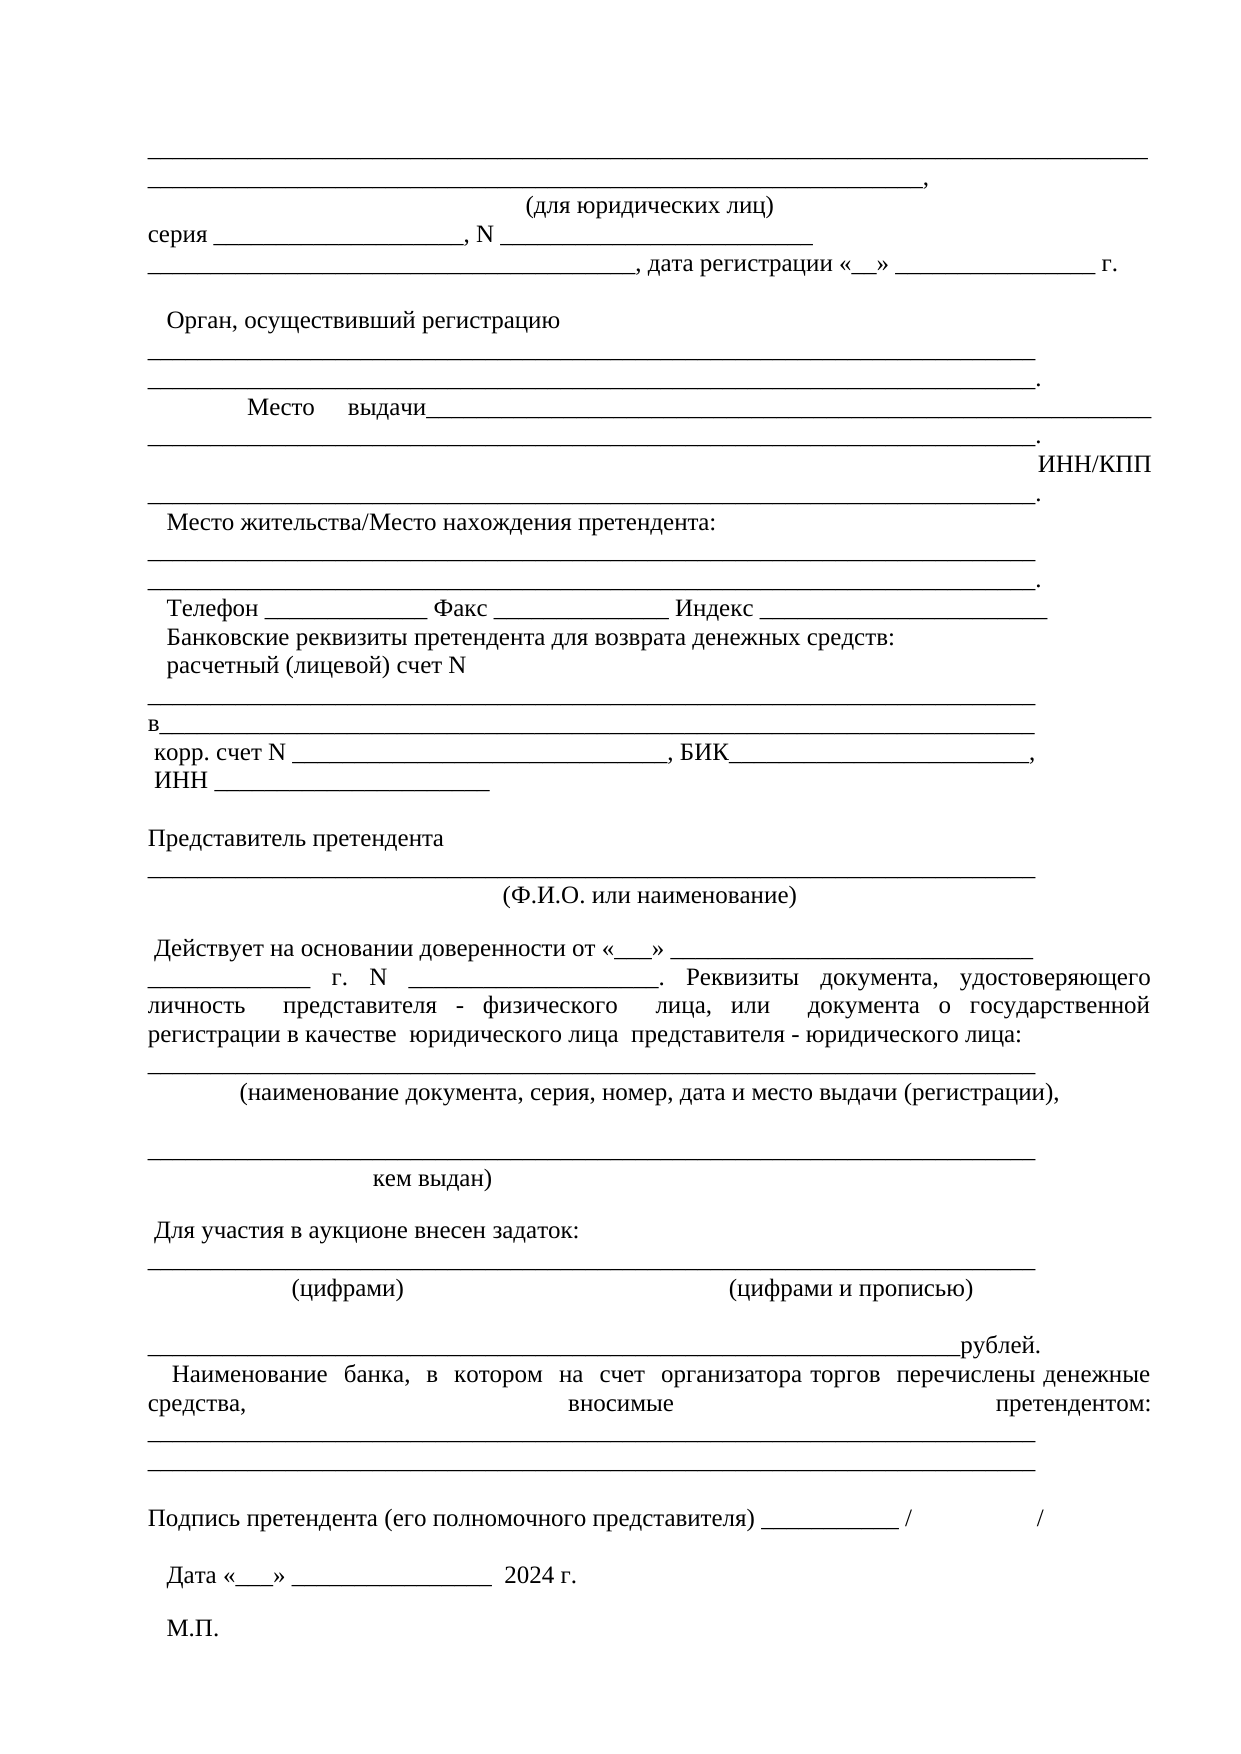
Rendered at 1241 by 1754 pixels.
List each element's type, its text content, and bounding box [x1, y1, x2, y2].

text _______________________________________________________________________ [148, 1244, 1152, 1273]
text Банковские реквизиты претендента для возврата денежных средств: [148, 622, 1152, 650]
text Наименование банка, в котором на счет организатора торгов перечислены денежные средства, вносимые претендентом: _______________________________________________________________________ [148, 1359, 1152, 1445]
text Для участия в аукционе внесен задаток: [148, 1215, 1152, 1244]
text расчетный (лицевой) счет N _______________________________________________________________________ в______________________________________________________________________ [148, 650, 1152, 737]
text (цифрами) (цифрами и прописью) [148, 1273, 1152, 1301]
text ИНН/КПП _______________________________________________________________________. [148, 449, 1152, 507]
text корр. счет N ______________________________, БИК________________________, [148, 737, 1152, 765]
text _______________________________________________________________________ [148, 1134, 1152, 1163]
text ИНН ______________________ [148, 765, 1152, 794]
text М.П. [148, 1613, 1152, 1641]
text _________________________________________________________________рублей. [148, 1330, 1152, 1359]
text Дата «___» ________________ 2024 г. [148, 1560, 1152, 1589]
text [148, 1445, 1152, 1474]
text ______________________________________________________________________________________________________________________________________________, [148, 133, 1152, 190]
text Место выдачи__________________________________________________________ _______________________________________________________________________. [148, 392, 1152, 449]
text (наименование документа, серия, номер, дата и место выдачи (регистрации), [148, 1077, 1152, 1105]
text Телефон _____________ Факс ______________ Индекс _______________________ [148, 593, 1152, 622]
text Действует на основании доверенности от «___» _____________________________ [148, 933, 1152, 962]
text Подпись претендента (его полномочного представителя) ___________ / / [148, 1503, 1152, 1531]
text Представитель претендента _______________________________________________________________________ [148, 823, 1152, 880]
text _______________________________________________________________________. [148, 363, 1152, 392]
text Место жительства/Место нахождения претендента: _______________________________________________________________________ [148, 507, 1152, 564]
text _______________________________________________________________________ [148, 1048, 1152, 1077]
text (Ф.И.О. или наименование) [148, 880, 1152, 909]
text _____________ г. N ____________________. Реквизиты документа, удостоверяющего личность представителя - физического лица, или документа о государственной регистрации в качестве юридического лица представителя - юридического лица: [148, 962, 1152, 1048]
text Орган, осуществивший регистрацию _______________________________________________________________________ [148, 305, 1152, 363]
text серия ____________________, N _________________________ _______________________________________, дата регистрации «__» ________________ г. [148, 219, 1152, 277]
text кем выдан) [148, 1163, 1152, 1192]
text (для юридических лиц) [148, 190, 1152, 219]
text _______________________________________________________________________. [148, 564, 1152, 593]
